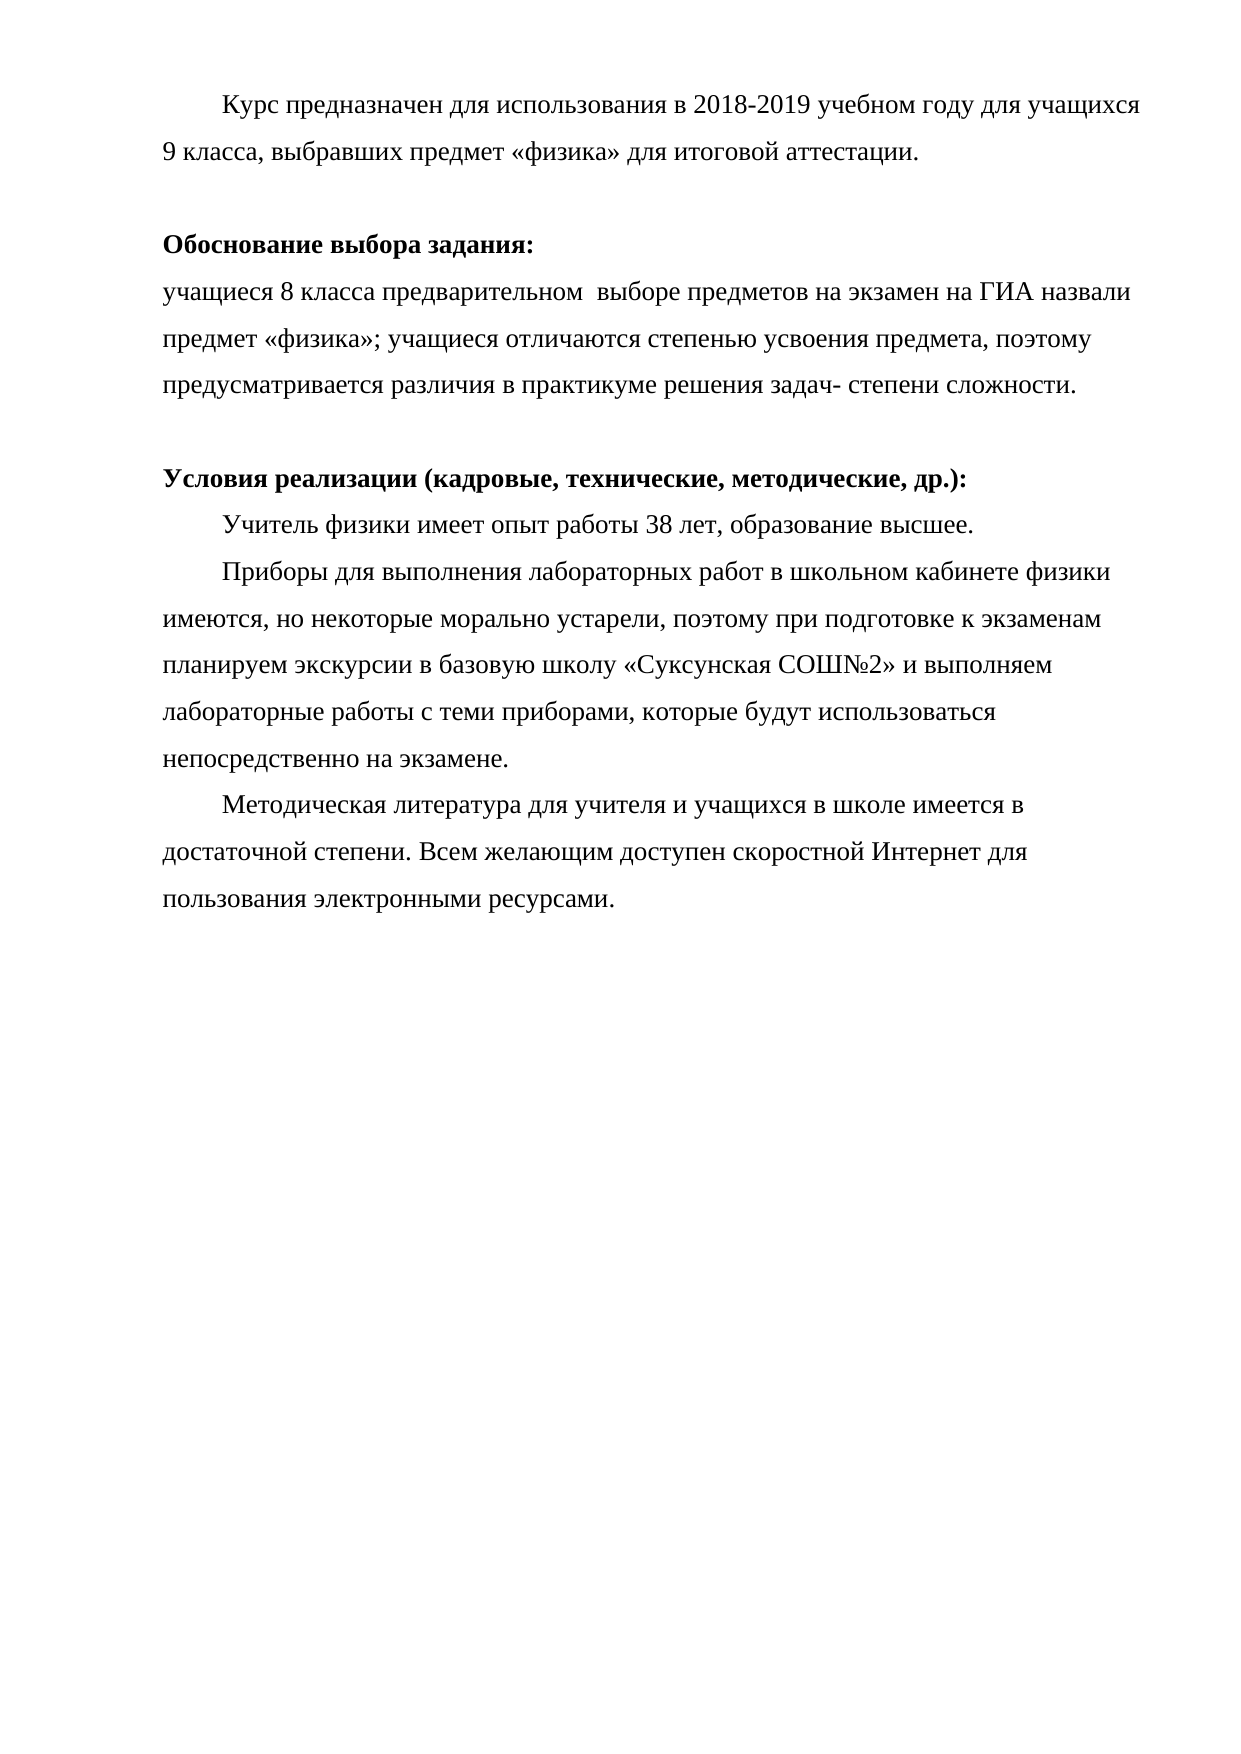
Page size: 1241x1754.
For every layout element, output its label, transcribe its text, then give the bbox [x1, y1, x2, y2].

text Курс предназначен для использования в 2018-2019 учебном году для учащихся 9 класса, выбравших предмет «физика» для итоговой аттестации. [162, 89, 1152, 166]
text Приборы для выполнения лабораторных работ в школьном кабинете физики имеются, но некоторые морально устарели, поэтому при подготовке к экзаменам планируем экскурсии в базовую школу «Суксунская СОШ№2» и выполняем лабораторные работы с теми приборами, которые будут использоваться непосредственно на экзамене. [162, 555, 1152, 773]
text Методическая литература для учителя и учащихся в школе имеется в достаточной степени. Всем желающим доступен скоростной Интернет для пользования электронными ресурсами. [162, 789, 1152, 913]
text Условия реализации (кадровые, технические, методические, др.): [162, 462, 1152, 493]
text учащиеся 8 класса предварительном выборе предметов на экзамен на ГИА назвали предмет «физика»; учащиеся отличаются степенью усвоения предмета, поэтому предусматривается различия в практикуме решения задач- степени сложности. [162, 275, 1152, 400]
text Учитель физики имеет опыт работы 38 лет, образование высшее. [162, 509, 1152, 540]
text Обоснование выбора задания: [162, 229, 1152, 260]
